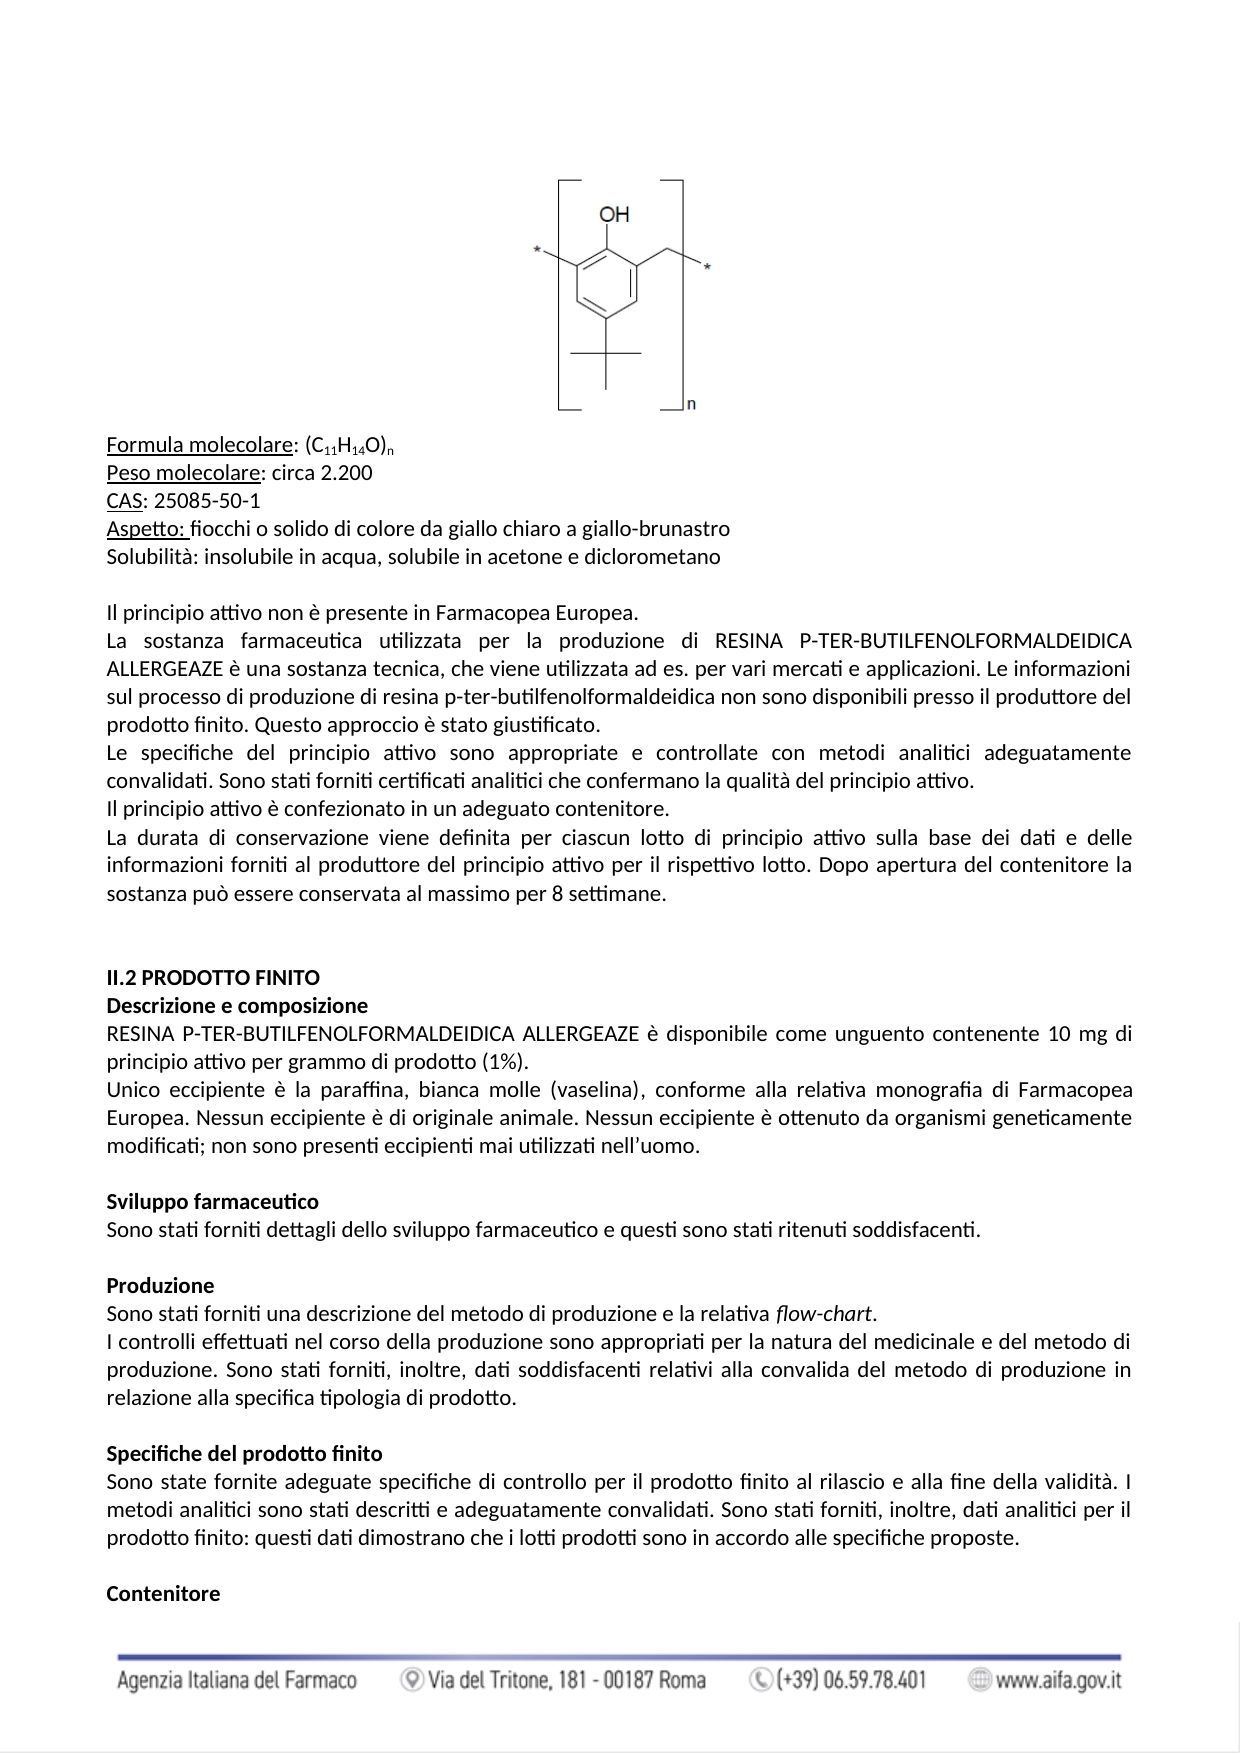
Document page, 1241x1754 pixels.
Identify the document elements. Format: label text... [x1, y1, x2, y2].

text Il principio attivo è confezionato in un adeguato contenitore. [106, 794, 1134, 823]
text Il principio attivo non è presente in Farmacopea Europea. [106, 598, 1134, 626]
picture [0, 1622, 1241, 1754]
text La durata di conservazione viene definita per ciascun lotto di principio attivo sulla base dei dati e delle informazioni forniti al produttore del principio attivo per il rispettivo lotto. Dopo apertura del contenitore la sostanza può essere conservata al massimo per 8 settimane. [106, 823, 1134, 907]
picture [499, 147, 742, 431]
text I controlli effettuati nel corso della produzione sono appropriati per la natura del medicinale e del metodo di produzione. Sono stati forniti, inoltre, dati soddisfacenti relativi alla convalida del metodo di produzione in relazione alla specifica tipologia di prodotto. [106, 1327, 1134, 1411]
text Aspetto: fiocchi o solido di colore da giallo chiaro a giallo-brunastro [106, 514, 1134, 542]
text Solubilità: insolubile in acqua, solubile in acetone e diclorometano [106, 542, 1134, 570]
text CAS: 25085-50-1 [106, 486, 1134, 514]
text Unico eccipiente è la paraffina, bianca molle (vaselina), conforme alla relativa monografia di Farmacopea Europea. Nessun eccipiente è di originale animale. Nessun eccipiente è ottenuto da organismi geneticamente modificati; non sono presenti eccipienti mai utilizzati nell’uomo. [106, 1075, 1134, 1159]
text Peso molecolare: circa 2.200 [106, 458, 1134, 486]
text Sono state fornite adeguate specifiche di controllo per il prodotto finito al rilascio e alla fine della validità. I metodi analitici sono stati descritti e adeguatamente convalidati. Sono stati forniti, inoltre, dati analitici per il prodotto finito: questi dati dimostrano che i lotti prodotti sono in accordo alle specifiche proposte. [106, 1467, 1134, 1551]
text II.2 PRODOTTO FINITO [106, 963, 1134, 991]
text Contenitore [106, 1579, 1134, 1607]
text Produzione [106, 1271, 1134, 1299]
text RESINA P-TER-BUTILFENOLFORMALDEIDICA ALLERGEAZE è disponibile come unguento contenente 10 mg di principio attivo per grammo di prodotto (1%). [106, 1019, 1134, 1075]
text Sono stati forniti una descrizione del metodo di produzione e la relativa flow-chart. [106, 1299, 1134, 1327]
text Sono stati forniti dettagli dello sviluppo farmaceutico e questi sono stati ritenuti soddisfacenti. [106, 1215, 1134, 1243]
text Sviluppo farmaceutico [106, 1187, 1134, 1215]
text Formula molecolare: (C11H14O)n [106, 430, 1134, 458]
text La sostanza farmaceutica utilizzata per la produzione di RESINA P-TER-BUTILFENOLFORMALDEIDICA ALLERGEAZE è una sostanza tecnica, che viene utilizzata ad es. per vari mercati e applicazioni. Le informazioni sul processo di produzione di resina p-ter-butilfenolformaldeidica non sono disponibili presso il produttore del prodotto finito. Questo approccio è stato giustificato. [106, 626, 1134, 738]
text Le specifiche del principio attivo sono appropriate e controllate con metodi analitici adeguatamente convalidati. Sono stati forniti certificati analitici che confermano la qualità del principio attivo. [106, 738, 1134, 794]
text Specifiche del prodotto finito [106, 1439, 1134, 1467]
text Descrizione e composizione [106, 991, 1134, 1019]
